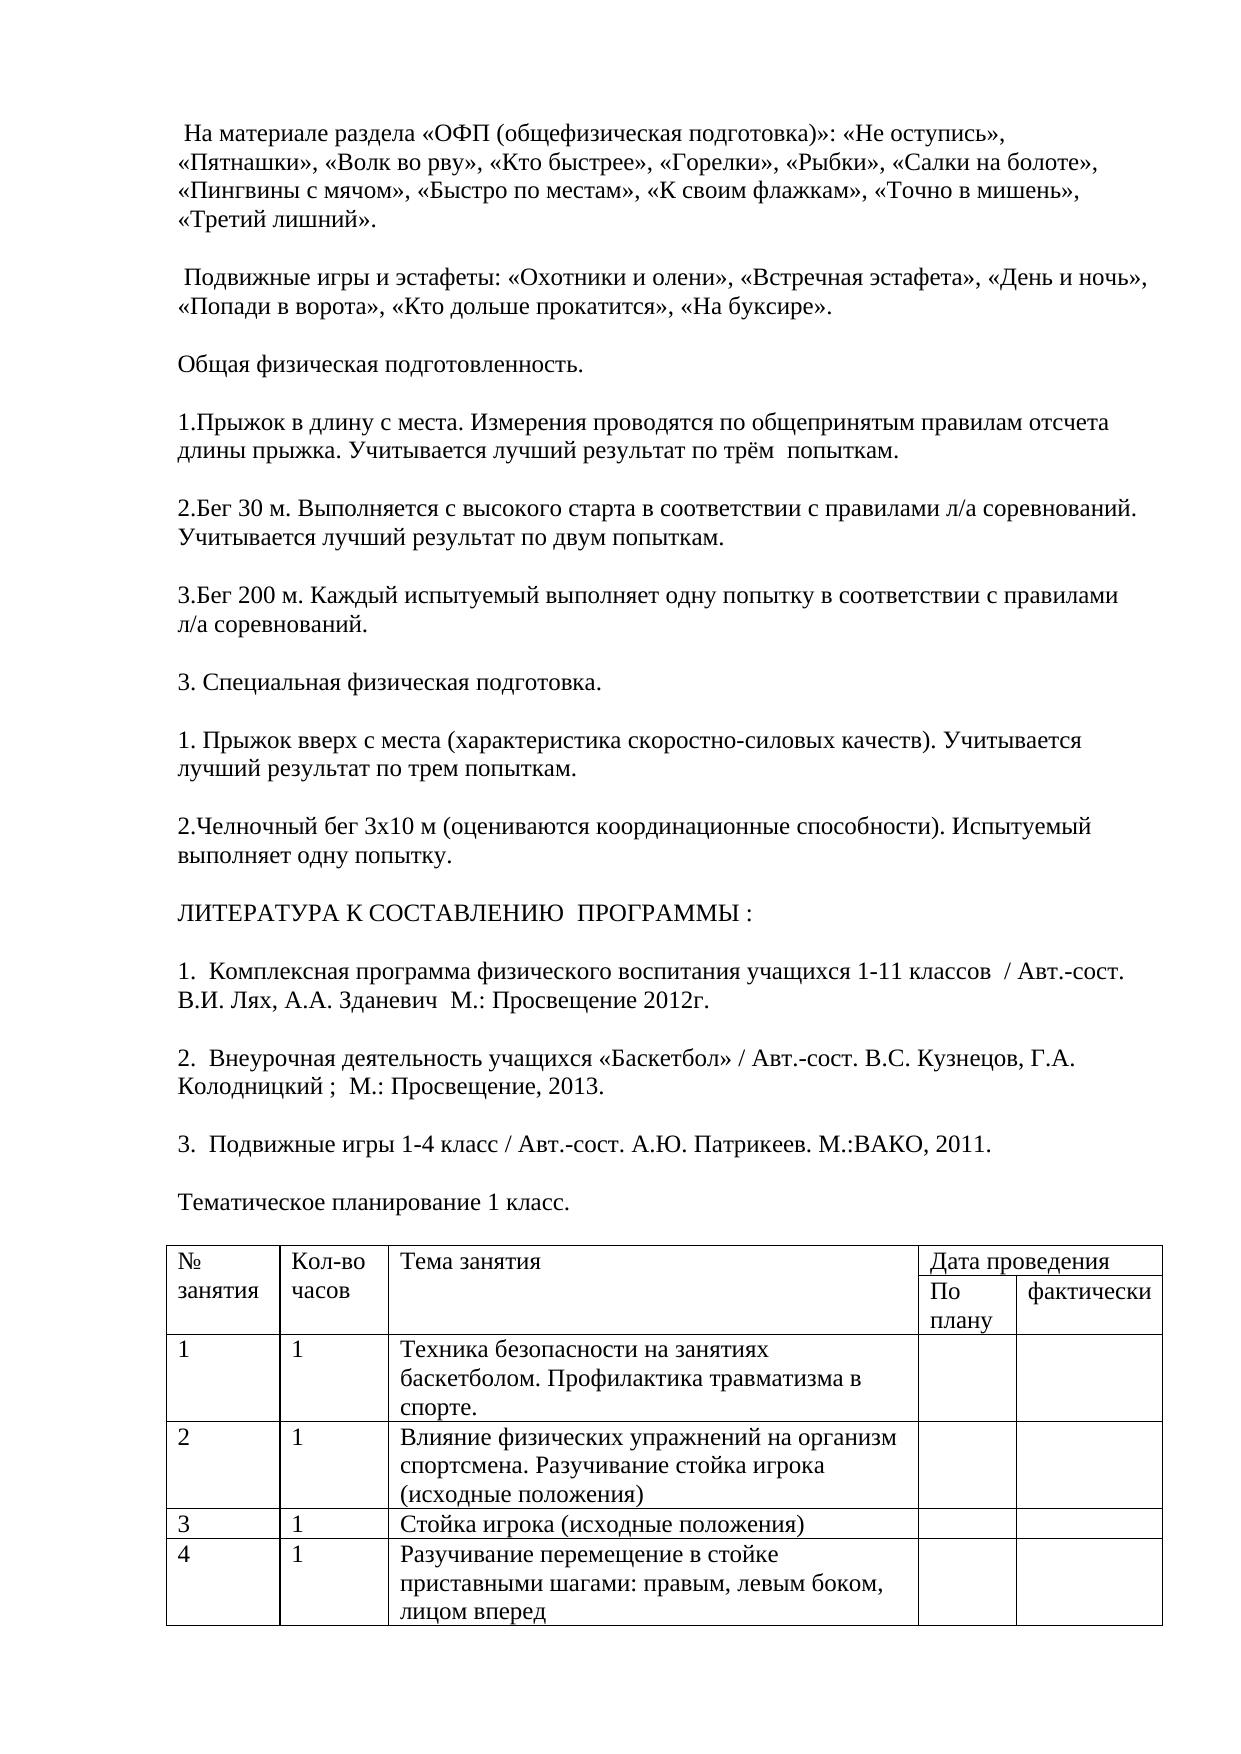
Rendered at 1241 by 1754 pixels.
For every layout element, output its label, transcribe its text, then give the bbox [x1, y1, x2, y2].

text 2. Внеурочная деятельность учащихся «Баскетбол» / Авт.-сост. В.С. Кузнецов, Г.А. Колодницкий ; М.: Просвещение, 2013. [177, 1043, 1152, 1100]
table_cell 1 [281, 1539, 388, 1625]
table_header Тема занятия [389, 1246, 918, 1333]
table_cell [1017, 1335, 1162, 1421]
table_cell Разучивание перемещение в стойке приставными шагами: правым, левым боком, лицом вперед [389, 1539, 918, 1625]
table_cell [1017, 1539, 1162, 1625]
table_cell 1 [167, 1335, 279, 1421]
table_cell [919, 1509, 1016, 1538]
table_cell [919, 1539, 1016, 1625]
text 2.Челночный бег 3х10 м (оцениваются координационные способности). Испытуемый выполняет одну попытку. [177, 811, 1152, 869]
table_cell фактически [1017, 1276, 1162, 1333]
table_header № занятия [167, 1246, 279, 1333]
table_header Кол-во часов [281, 1246, 388, 1333]
text Тематическое планирование 1 класс. [177, 1187, 1152, 1216]
table_cell По плану [919, 1276, 1016, 1333]
table_cell [919, 1335, 1016, 1421]
table_cell [919, 1422, 1016, 1508]
table_header Дата проведения [919, 1246, 1162, 1275]
text 1. Прыжок вверх с места (характеристика скоростно-силовых качеств). Учитывается лучший результат по трем попыткам. [177, 725, 1152, 782]
table_cell 3 [167, 1509, 279, 1538]
text Общая физическая подготовленность. [177, 349, 1152, 378]
table_cell 4 [167, 1539, 279, 1625]
table_cell [1017, 1422, 1162, 1508]
text Подвижные игры и эстафеты: «Охотники и олени», «Встречная эстафета», «День и ночь», «Попади в ворота», «Кто дольше прокатится», «На буксире». [177, 262, 1152, 320]
table_cell Стойка игрока (исходные положения) [389, 1509, 918, 1538]
table_cell 1 [281, 1509, 388, 1538]
text 3. Подвижные игры 1-4 класс / Авт.-сост. А.Ю. Патрикеев. М.:ВАКО, 2011. [177, 1129, 1152, 1158]
text 3. Специальная физическая подготовка. [177, 667, 1152, 696]
table_cell 1 [281, 1422, 388, 1508]
text На материале раздела «ОФП (общефизическая подготовка)»: «Не оступись», «Пятнашки», «Волк во рву», «Кто быстрее», «Горелки», «Рыбки», «Салки на болоте», «Пингвины с мячом», «Быстро по местам», «К своим флажкам», «Точно в мишень», «Третий лишний». [177, 118, 1152, 233]
text 1.Прыжок в длину с места. Измерения проводятся по общепринятым правилам отсчета длины прыжка. Учитывается лучший результат по трём попыткам. [177, 407, 1152, 464]
text ЛИТЕРАТУРА К СОСТАВЛЕНИЮ ПРОГРАММЫ : [177, 898, 1152, 927]
text 2.Бег 30 м. Выполняется с высокого старта в соответствии с правилами л/а соревнований. Учитывается лучший результат по двум попыткам. [177, 493, 1152, 551]
table_cell 2 [167, 1422, 279, 1508]
table_cell Влияние физических упражнений на организм спортсмена. Разучивание стойка игрока (исходные положения) [389, 1422, 918, 1508]
text 3.Бег 200 м. Каждый испытуемый выполняет одну попытку в соответствии с правилами л/а соревнований. [177, 580, 1152, 638]
text 1. Комплексная программа физического воспитания учащихся 1-11 классов / Авт.-сост. В.И. Лях, А.А. Зданевич М.: Просвещение 2012г. [177, 956, 1152, 1013]
table_cell [1017, 1509, 1162, 1538]
table_cell 1 [281, 1335, 388, 1421]
table_cell Техника безопасности на занятиях баскетболом. Профилактика травматизма в спорте. [389, 1335, 918, 1421]
